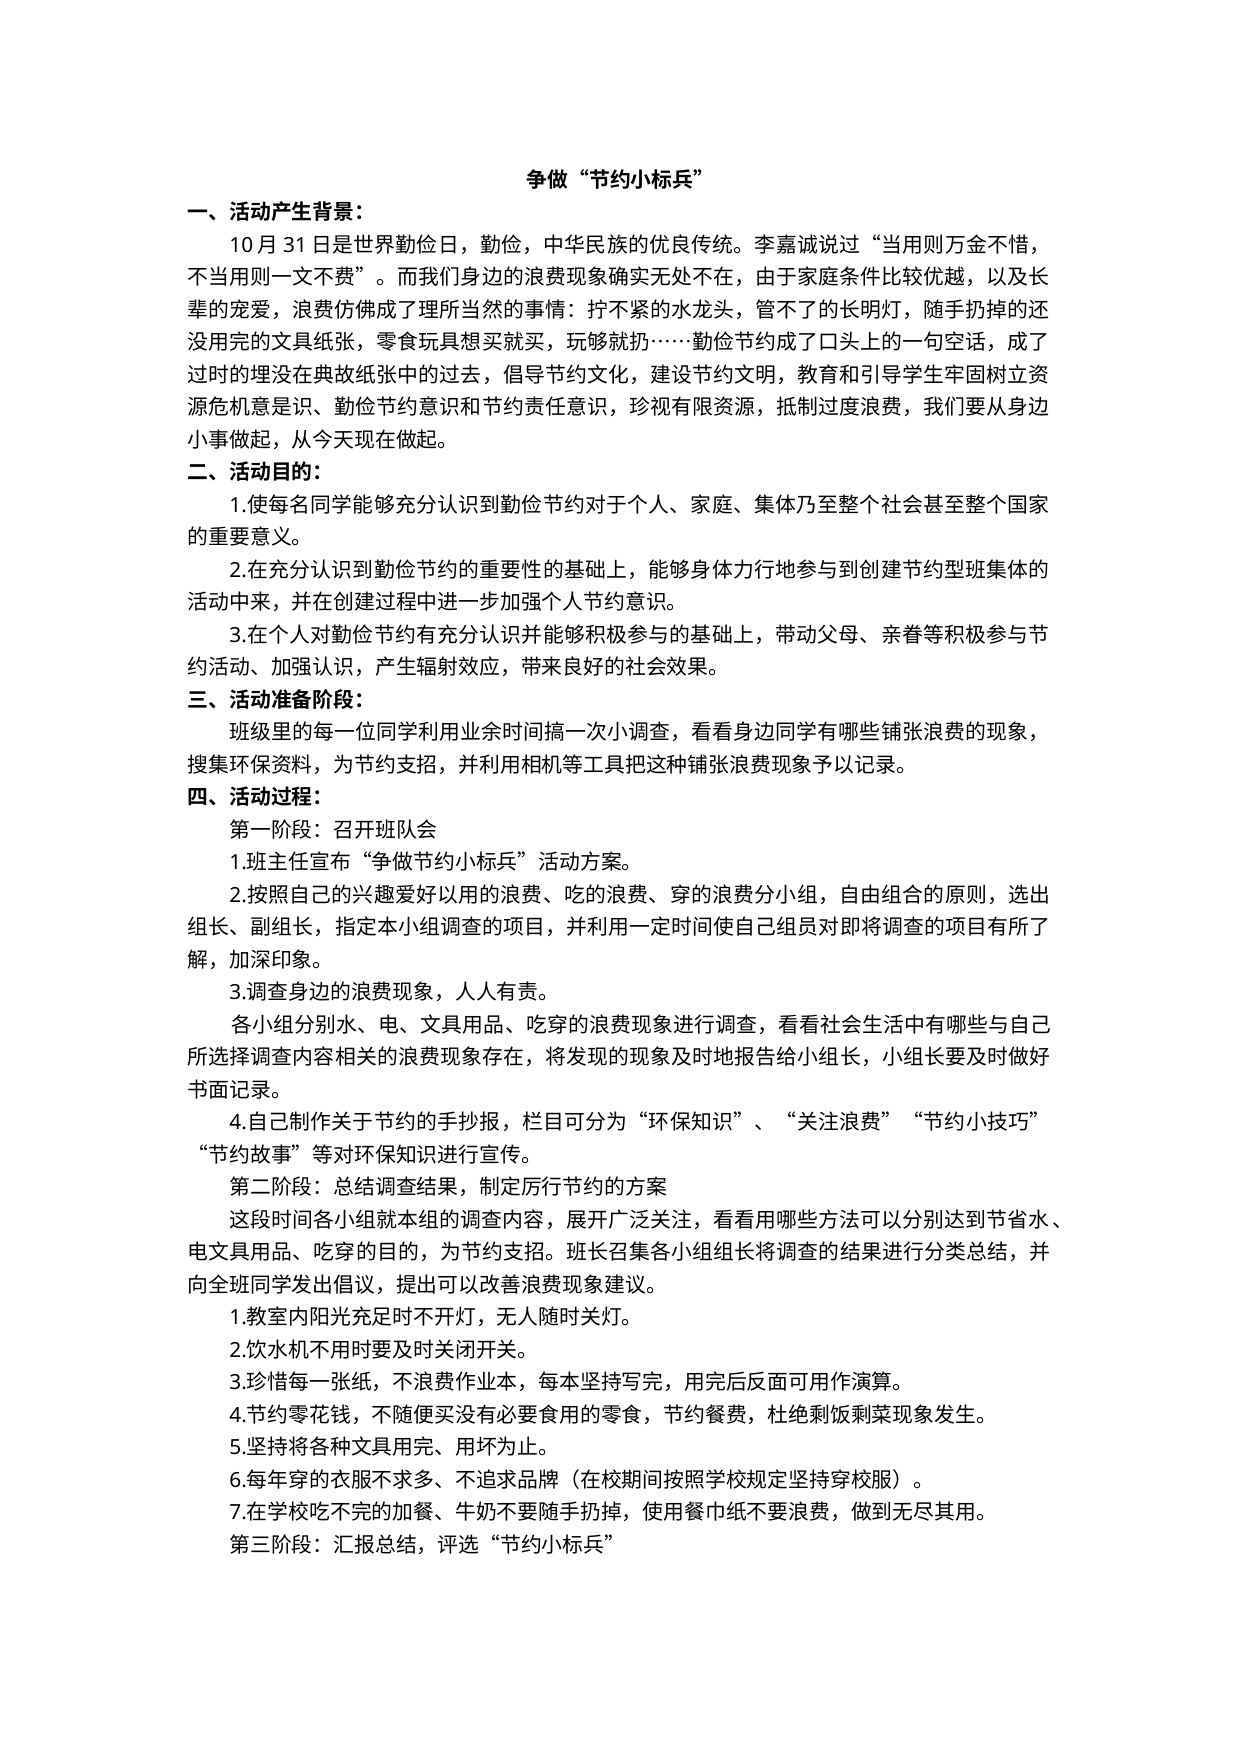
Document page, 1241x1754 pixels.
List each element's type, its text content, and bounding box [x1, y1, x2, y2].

list 各小组分别水、电、文具用品、吃穿的浪费现象进行调查，看看社会生活中有哪些与自己所选择调查内容相关的浪费现象存在，将发现的现象及时地报告给小组长，小组长要及时做好书面记录。 [187, 1007, 1053, 1104]
text 10月31日是世界勤俭日，勤俭，中华民族的优良传统。李嘉诚说过“当用则万金不惜，不当用则一文不费”。而我们身边的浪费现象确实无处不在，由于家庭条件比较优越，以及长辈的宠爱，浪费仿佛成了理所当然的事情：拧不紧的水龙头，管不了的长明灯，随手扔掉的还没用完的文具纸张，零食玩具想买就买，玩够就扔……勤俭节约成了口头上的一句空话，成了过时的埋没在典故纸张中的过去，倡导节约文化，建设节约文明，教育和引导学生牢固树立资源危机意是识、勤俭节约意识和节约责任意识，珍视有限资源，抵制过度浪费，我们要从身边小事做起，从今天现在做起。 [187, 227, 1053, 454]
list 1.使每名同学能够充分认识到勤俭节约对于个人、家庭、集体乃至整个社会甚至整个国家的重要意义。 [187, 487, 1053, 552]
text 争做“节约小标兵” [187, 162, 1053, 194]
list 1.班主任宣布“争做节约小标兵”活动方案。 [187, 844, 1053, 877]
text 第三阶段：汇报总结，评选“节约小标兵” [187, 1527, 1053, 1559]
list 2.按照自己的兴趣爱好以用的浪费、吃的浪费、穿的浪费分小组，自由组合的原则，选出组长、副组长，指定本小组调查的项目，并利用一定时间使自己组员对即将调查的项目有所了解，加深印象。 [187, 877, 1053, 974]
text 第一阶段：召开班队会 [187, 812, 1053, 844]
list 2.饮水机不用时要及时关闭开关。 [187, 1332, 1053, 1364]
list 4.自己制作关于节约的手抄报，栏目可分为“环保知识”、“关注浪费”“节约小技巧”“节约故事”等对环保知识进行宣传。 [187, 1104, 1053, 1169]
list 四、活动过程： [187, 779, 1053, 812]
text 班级里的每一位同学利用业余时间搞一次小调查，看看身边同学有哪些铺张浪费的现象，搜集环保资料，为节约支招，并利用相机等工具把这种铺张浪费现象予以记录。 [187, 714, 1053, 779]
list 3.珍惜每一张纸，不浪费作业本，每本坚持写完，用完后反面可用作演算。 [187, 1364, 1053, 1397]
list 三、活动准备阶段： [187, 682, 1053, 714]
list 6.每年穿的衣服不求多、不追求品牌（在校期间按照学校规定坚持穿校服）。 [187, 1462, 1053, 1494]
list 3.调查身边的浪费现象，人人有责。 [187, 974, 1053, 1007]
list 7.在学校吃不完的加餐、牛奶不要随手扔掉，使用餐巾纸不要浪费，做到无尽其用。 [187, 1494, 1053, 1527]
list 二、活动目的： [187, 454, 1053, 487]
list 1.教室内阳光充足时不开灯，无人随时关灯。 [187, 1299, 1053, 1332]
list 2.在充分认识到勤俭节约的重要性的基础上，能够身体力行地参与到创建节约型班集体的活动中来，并在创建过程中进一步加强个人节约意识。 [187, 552, 1053, 617]
text 第二阶段：总结调查结果，制定厉行节约的方案 [187, 1169, 1053, 1202]
list 4.节约零花钱，不随便买没有必要食用的零食，节约餐费，杜绝剩饭剩菜现象发生。 [187, 1397, 1053, 1429]
list 3.在个人对勤俭节约有充分认识并能够积极参与的基础上，带动父母、亲眷等积极参与节约活动、加强认识，产生辐射效应，带来良好的社会效果。 [187, 617, 1053, 682]
list 5.坚持将各种文具用完、用坏为止。 [187, 1429, 1053, 1462]
text 这段时间各小组就本组的调查内容，展开广泛关注，看看用哪些方法可以分别达到节省水、电文具用品、吃穿的目的，为节约支招。班长召集各小组组长将调查的结果进行分类总结，并向全班同学发出倡议，提出可以改善浪费现象建议。 [187, 1202, 1053, 1299]
list 一、活动产生背景： [187, 194, 1053, 227]
